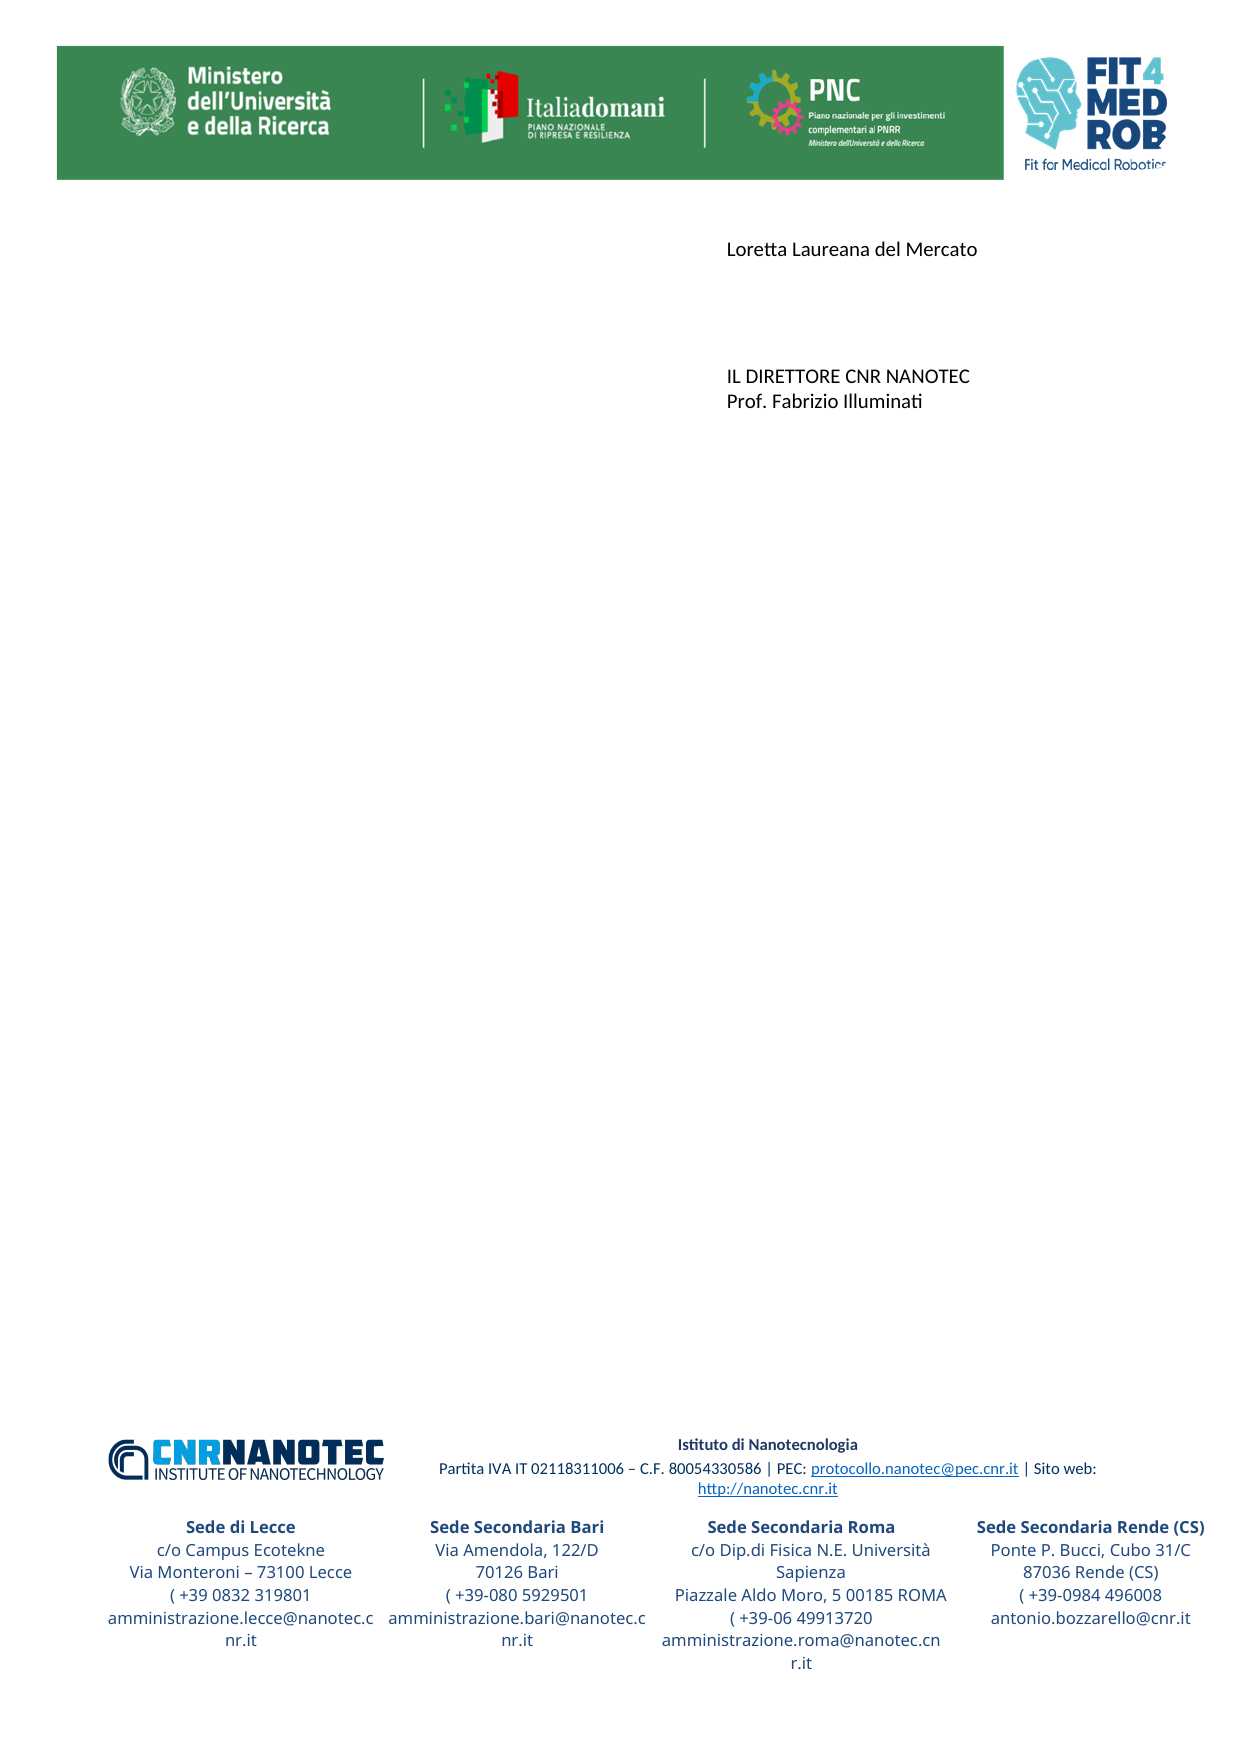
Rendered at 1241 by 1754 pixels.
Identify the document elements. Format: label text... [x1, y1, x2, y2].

text Loretta Laureana del Mercato [106, 236, 1134, 262]
picture [106, 1432, 392, 1480]
text IL DIRETTORE CNR NANOTEC [106, 363, 1134, 389]
text Prof. Fabrizio Illuminati [106, 389, 1134, 414]
